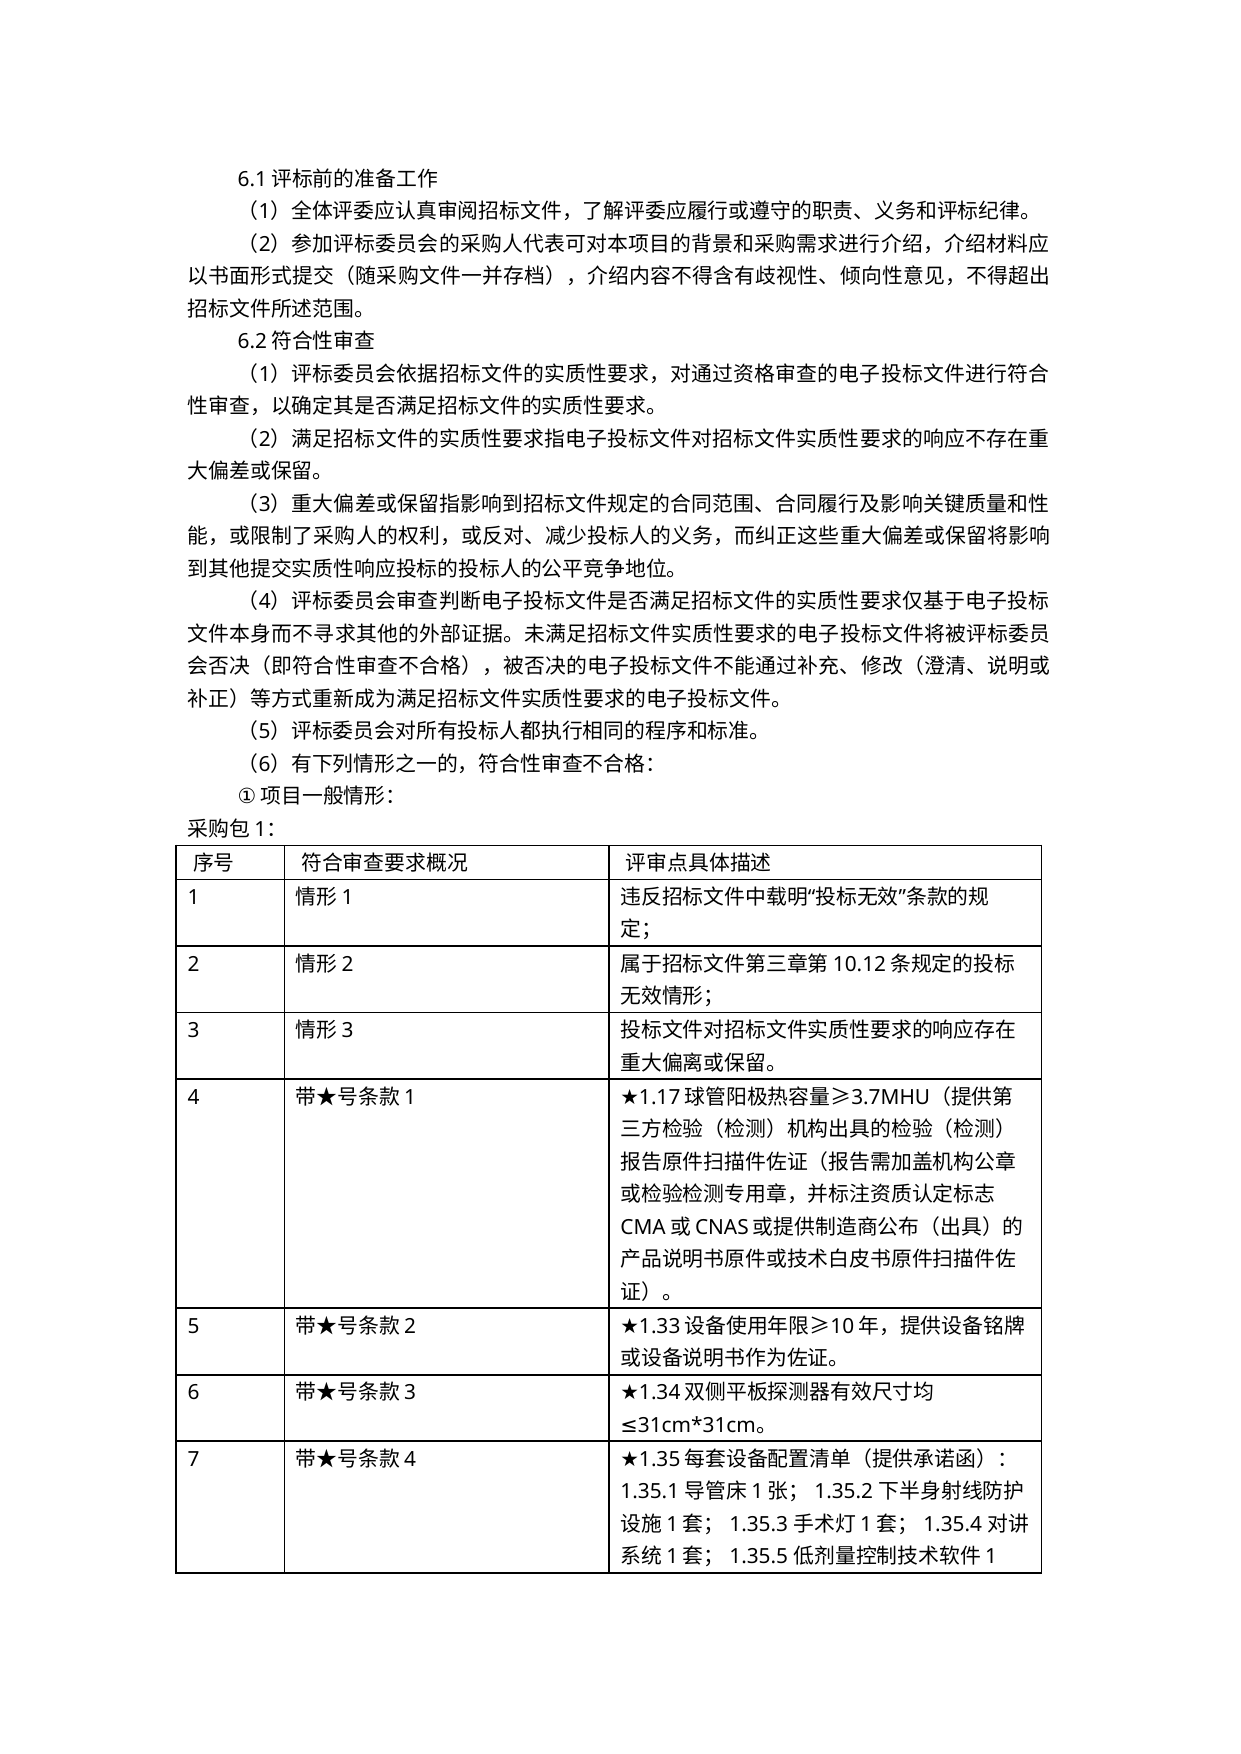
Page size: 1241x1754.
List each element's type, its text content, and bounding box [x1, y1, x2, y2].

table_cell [610, 1442, 1041, 1572]
table_header 评审点具体描述 [610, 846, 1041, 878]
table_header 序号 [177, 846, 284, 878]
text （2）参加评标委员会的采购人代表可对本项目的背景和采购需求进行介绍，介绍材料应以书面形式提交（随采购文件一并存档），介绍内容不得含有歧视性、倾向性意见，不得超出招标文件所述范围。 [187, 227, 1053, 324]
table_cell 7 [177, 1442, 284, 1572]
table_cell 带★号条款1 [285, 1080, 608, 1307]
text 6.2符合性审查 [187, 324, 1053, 357]
table_cell 带★号条款4 [285, 1442, 608, 1572]
text 6.1评标前的准备工作 [187, 162, 1053, 194]
text （5）评标委员会对所有投标人都执行相同的程序和标准。 [187, 714, 1053, 747]
table_cell ★1.17球管阳极热容量≥3.7MHU（提供第三方检验（检测）机构出具的检验（检测）报告原件扫描件佐证（报告需加盖机构公章或检验检测专用章，并标注资质认定标志CMA或CNAS或提供制造商公布（出具）的产品说明书原件或技术白皮书原件扫描件佐证）。 [610, 1080, 1041, 1307]
text （2）满足招标文件的实质性要求指电子投标文件对招标文件实质性要求的响应不存在重大偏差或保留。 [187, 422, 1053, 487]
table_cell 5 [177, 1309, 284, 1374]
table_cell 情形1 [285, 880, 608, 945]
table_cell 带★号条款2 [285, 1309, 608, 1374]
table_header 符合审查要求概况 [285, 846, 608, 878]
text （6）有下列情形之一的，符合性审查不合格： [187, 747, 1053, 779]
text （1）全体评委应认真审阅招标文件，了解评委应履行或遵守的职责、义务和评标纪律。 [187, 194, 1053, 227]
table_cell 情形3 [285, 1013, 608, 1078]
text （3）重大偏差或保留指影响到招标文件规定的合同范围、合同履行及影响关键质量和性能，或限制了采购人的权利，或反对、减少投标人的义务，而纠正这些重大偏差或保留将影响到其他提交实质性响应投标的投标人的公平竞争地位。 [187, 487, 1053, 584]
table_cell 1 [177, 880, 284, 945]
table_cell 带★号条款3 [285, 1376, 608, 1440]
table_cell 违反招标文件中载明“投标无效”条款的规定； [610, 880, 1041, 945]
table_cell 2 [177, 947, 284, 1012]
table_cell ★1.33设备使用年限≥10年，提供设备铭牌或设备说明书作为佐证。 [610, 1309, 1041, 1374]
table_cell 3 [177, 1013, 284, 1078]
table_cell ★1.34双侧平板探测器有效尺寸均≤31cm*31cm。 [610, 1376, 1041, 1440]
text （4）评标委员会审查判断电子投标文件是否满足招标文件的实质性要求仅基于电子投标文件本身而不寻求其他的外部证据。未满足招标文件实质性要求的电子投标文件将被评标委员会否决（即符合性审查不合格），被否决的电子投标文件不能通过补充、修改（澄清、说明或补正）等方式重新成为满足招标文件实质性要求的电子投标文件。 [187, 584, 1053, 714]
text ①项目一般情形： [187, 779, 1053, 812]
text （1）评标委员会依据招标文件的实质性要求，对通过资格审查的电子投标文件进行符合性审查，以确定其是否满足招标文件的实质性要求。 [187, 357, 1053, 422]
table_cell 4 [177, 1080, 284, 1307]
table_cell 6 [177, 1376, 284, 1440]
table_cell 情形2 [285, 947, 608, 1012]
table_cell 投标文件对招标文件实质性要求的响应存在重大偏离或保留。 [610, 1013, 1041, 1078]
text 采购包1： [187, 812, 1053, 844]
table_cell 属于招标文件第三章第10.12条规定的投标无效情形； [610, 947, 1041, 1012]
